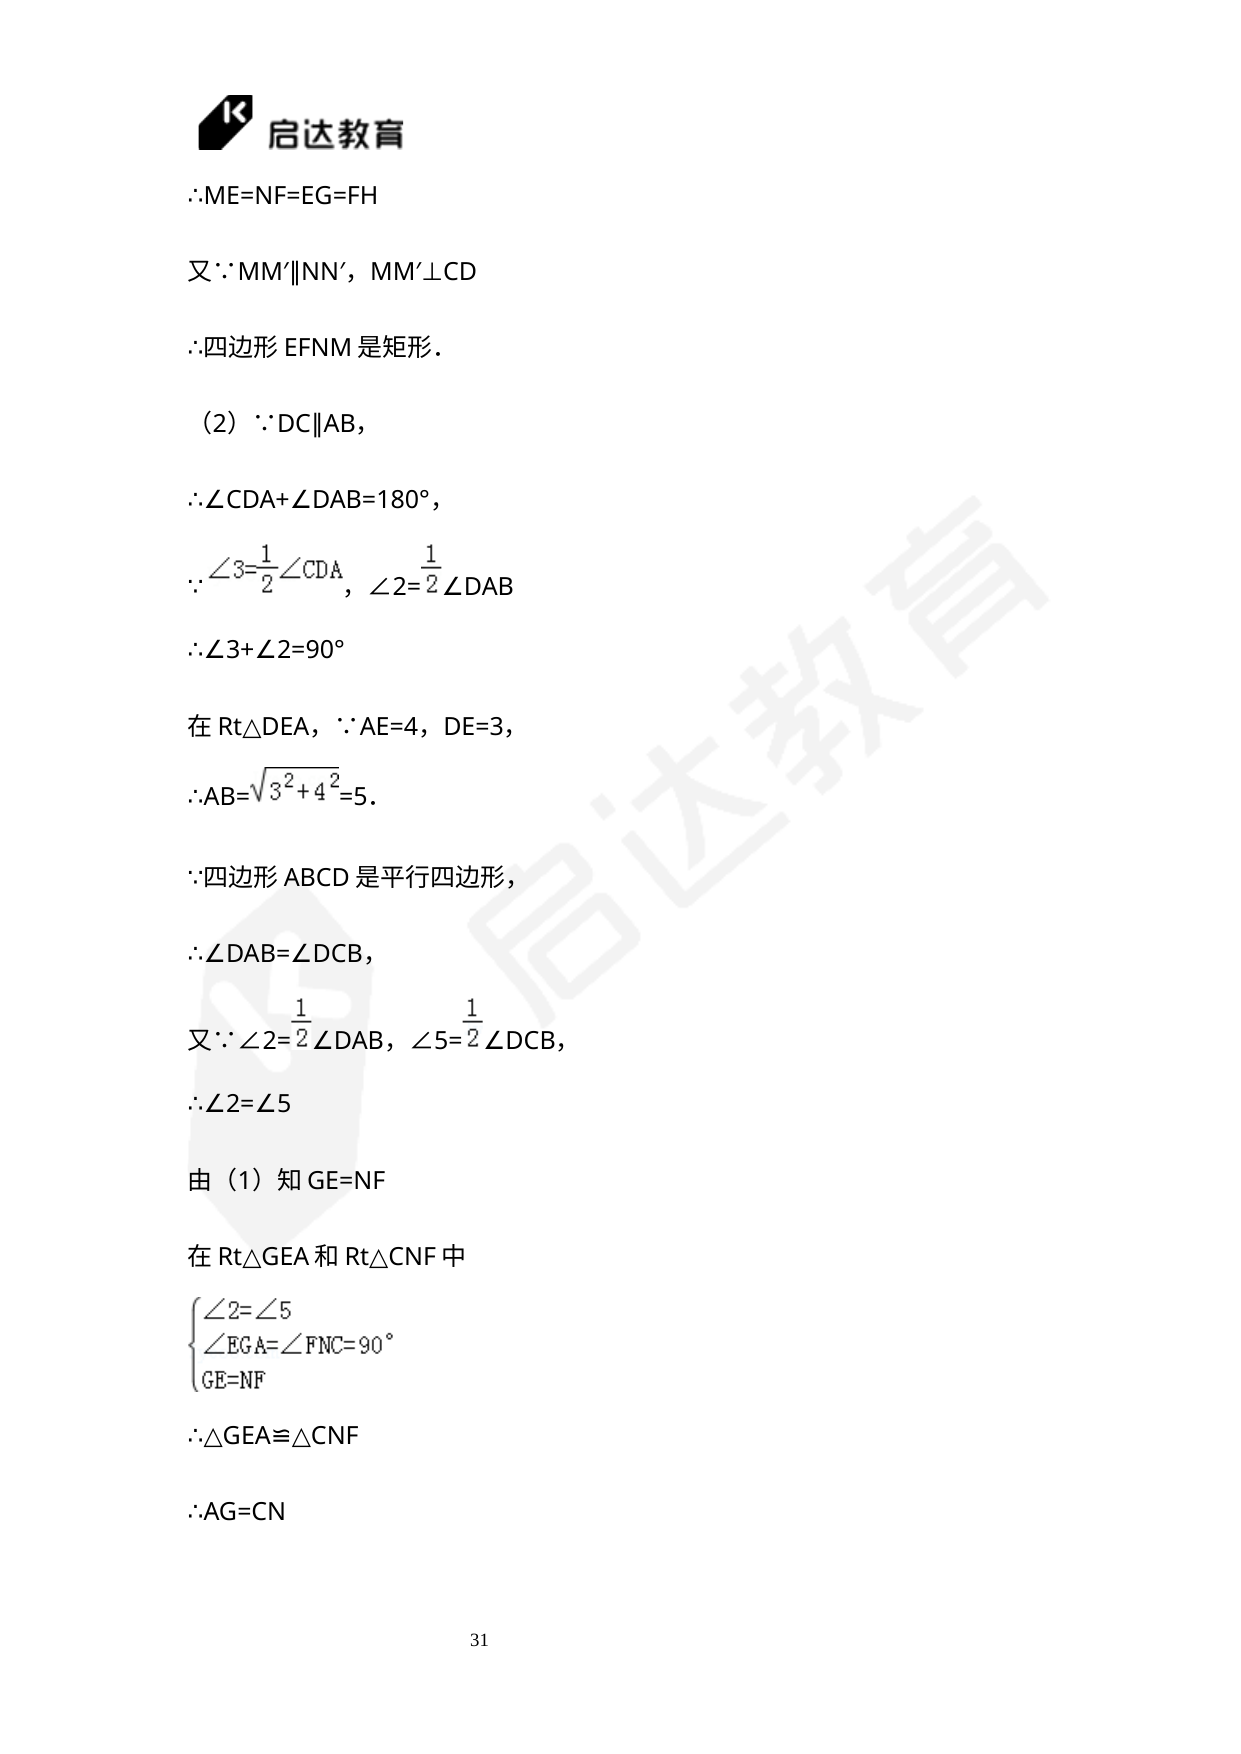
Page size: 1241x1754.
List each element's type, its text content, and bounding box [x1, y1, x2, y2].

text ∴△GEA≌△CNF [187, 1403, 1053, 1468]
picture [198, 95, 404, 150]
text 又∵∠2=∠DAB，∠5=∠DCB， [187, 995, 1053, 1060]
picture [421, 540, 442, 596]
picture [187, 1297, 407, 1392]
text ∴∠3+∠2=90° [187, 616, 1053, 681]
picture [291, 995, 312, 1050]
picture [462, 995, 483, 1050]
text ∴ME=NF=EG=FH [187, 162, 1053, 227]
text （2）∵DC∥AB， [187, 389, 1053, 454]
text ∴∠2=∠5 [187, 1071, 1053, 1136]
picture [203, 540, 343, 596]
text 由（1）知GE=NF [187, 1146, 1053, 1211]
text ∴AG=CN [187, 1478, 1053, 1543]
text ∵，∠2=∠DAB [187, 541, 1053, 606]
text 又∵MM′∥NN′，MM′⊥CD [187, 237, 1053, 302]
text ∴四边形EFNM是矩形． [187, 313, 1053, 378]
text ∴AB==5． [187, 767, 1053, 832]
text ∵四边形ABCD是平行四边形， [187, 843, 1053, 908]
picture [250, 767, 339, 805]
text 在Rt△GEA和Rt△CNF中 [187, 1222, 1053, 1287]
text ∴∠CDA+∠DAB=180°， [187, 465, 1053, 530]
text 在Rt△DEA，∵AE=4，DE=3， [187, 692, 1053, 757]
text ∴∠DAB=∠DCB， [187, 919, 1053, 984]
